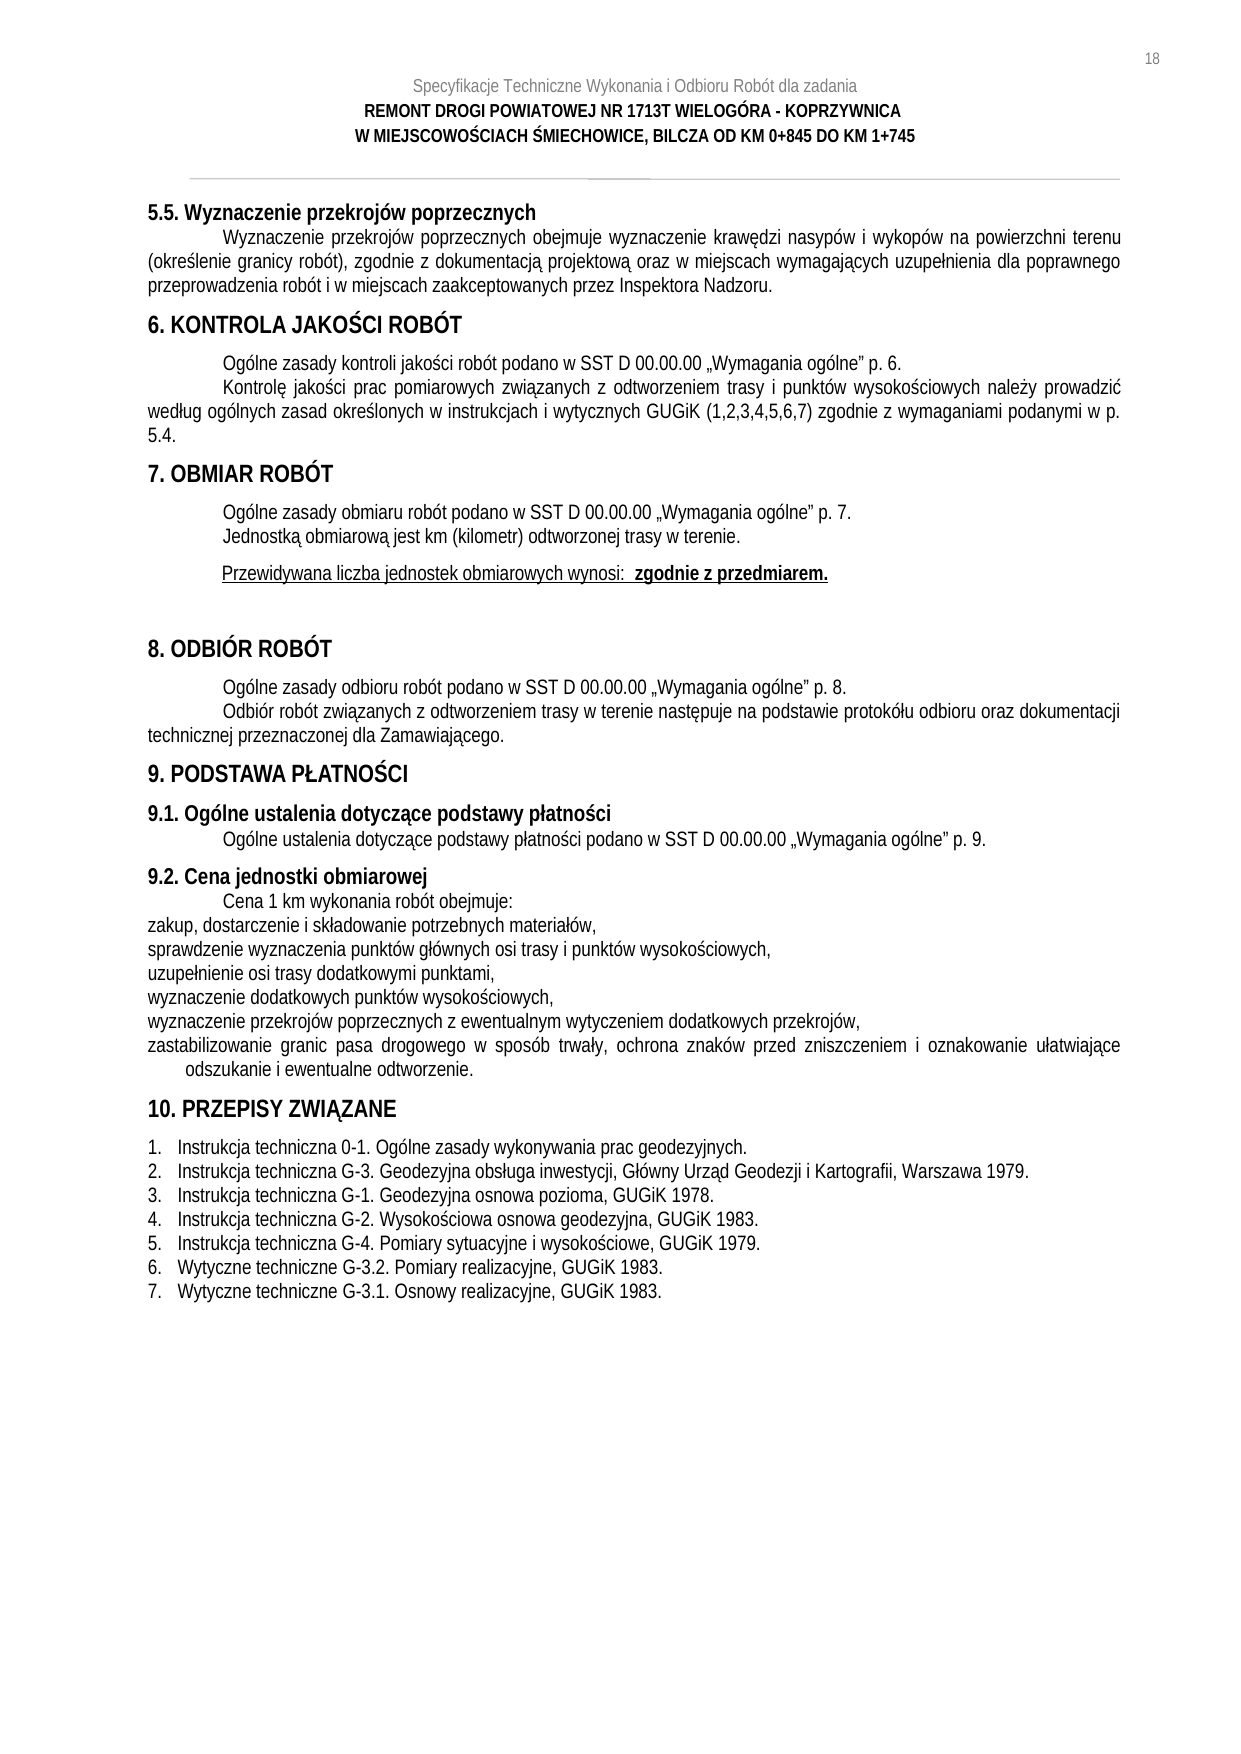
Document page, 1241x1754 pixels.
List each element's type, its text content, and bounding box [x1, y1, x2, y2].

list Wytyczne techniczne G-3.1. Osnowy realizacyjne, GUGiK 1983. [148, 1278, 1122, 1302]
subtitle wyznaczenie przekrojów poprzecznych z ewentualnym wytyczeniem dodatkowych przekrojów, [148, 1009, 1122, 1033]
text Wyznaczenie przekrojów poprzecznych obejmuje wyznaczenie krawędzi nasypów i wykopów na powierzchni terenu (określenie granicy robót), zgodnie z dokumentacją projektową oraz w miejscach wymagających uzupełnienia dla poprawnego przeprowadzenia robót i w miejscach zaakceptowanych przez Inspektora Nadzoru. [148, 225, 1122, 297]
subtitle 6. KONTROLA JAKOŚCI ROBÓT [148, 310, 1122, 338]
text Kontrolę jakości prac pomiarowych związanych z odtworzeniem trasy i punktów wysokościowych należy prowadzić według ogólnych zasad określonych w instrukcjach i wytycznych GUGiK (1,2,3,4,5,6,7) zgodnie z wymaganiami podanymi w p. 5.4. [148, 375, 1122, 447]
subtitle 7. OBMIAR ROBÓT [148, 459, 1122, 488]
subtitle zakup, dostarczenie i składowanie potrzebnych materiałów, [148, 913, 1122, 937]
subtitle 10. PRZEPISY ZWIĄZANE [148, 1094, 1122, 1122]
subtitle 9. PODSTAWA PŁATNOŚCI [148, 759, 1122, 788]
subtitle zastabilizowanie granic pasa drogowego w sposób trwały, ochrona znaków przed zniszczeniem i oznakowanie ułatwiające odszukanie i ewentualne odtworzenie. [148, 1033, 1122, 1081]
subtitle uzupełnienie osi trasy dodatkowymi punktami, [148, 961, 1122, 985]
text Ogólne zasady odbioru robót podano w SST D 00.00.00 „Wymagania ogólne” p. 8. [148, 675, 1122, 699]
list Instrukcja techniczna G-3. Geodezyjna obsługa inwestycji, Główny Urząd Geodezji i Kartografii, Warszawa 1979. [148, 1159, 1122, 1183]
text Ogólne zasady kontroli jakości robót podano w SST D 00.00.00 „Wymagania ogólne” p. 6. [148, 351, 1122, 375]
subtitle 9.1. Ogólne ustalenia dotyczące podstawy płatności [148, 800, 1122, 827]
text Jednostką obmiarową jest km (kilometr) odtworzonej trasy w terenie. [148, 524, 1122, 548]
list Wytyczne techniczne G-3.2. Pomiary realizacyjne, GUGiK 1983. [148, 1254, 1122, 1278]
list Instrukcja techniczna G-2. Wysokościowa osnowa geodezyjna, GUGiK 1983. [148, 1207, 1122, 1231]
text Ogólne ustalenia dotyczące podstawy płatności podano w SST D 00.00.00 „Wymagania ogólne” p. 9. [148, 827, 1122, 851]
text Ogólne zasady obmiaru robót podano w SST D 00.00.00 „Wymagania ogólne” p. 7. [148, 500, 1122, 524]
text Przewidywana liczba jednostek obmiarowych wynosi: zgodnie z przedmiarem. [148, 561, 1122, 585]
subtitle 9.2. Cena jednostki obmiarowej [148, 863, 1122, 889]
subtitle 5.5. Wyznaczenie przekrojów poprzecznych [148, 199, 1122, 225]
subtitle 8. ODBIÓR ROBÓT [148, 634, 1122, 662]
subtitle sprawdzenie wyznaczenia punktów głównych osi trasy i punktów wysokościowych, [148, 937, 1122, 961]
text Cena 1 km wykonania robót obejmuje: [148, 889, 1122, 913]
list Instrukcja techniczna G-4. Pomiary sytuacyjne i wysokościowe, GUGiK 1979. [148, 1231, 1122, 1254]
list Instrukcja techniczna 0-1. Ogólne zasady wykonywania prac geodezyjnych. [148, 1135, 1122, 1159]
list Instrukcja techniczna G-1. Geodezyjna osnowa pozioma, GUGiK 1978. [148, 1183, 1122, 1207]
subtitle wyznaczenie dodatkowych punktów wysokościowych, [148, 985, 1122, 1009]
text Odbiór robót związanych z odtworzeniem trasy w terenie następuje na podstawie protokółu odbioru oraz dokumentacji technicznej przeznaczonej dla Zamawiającego. [148, 699, 1122, 747]
